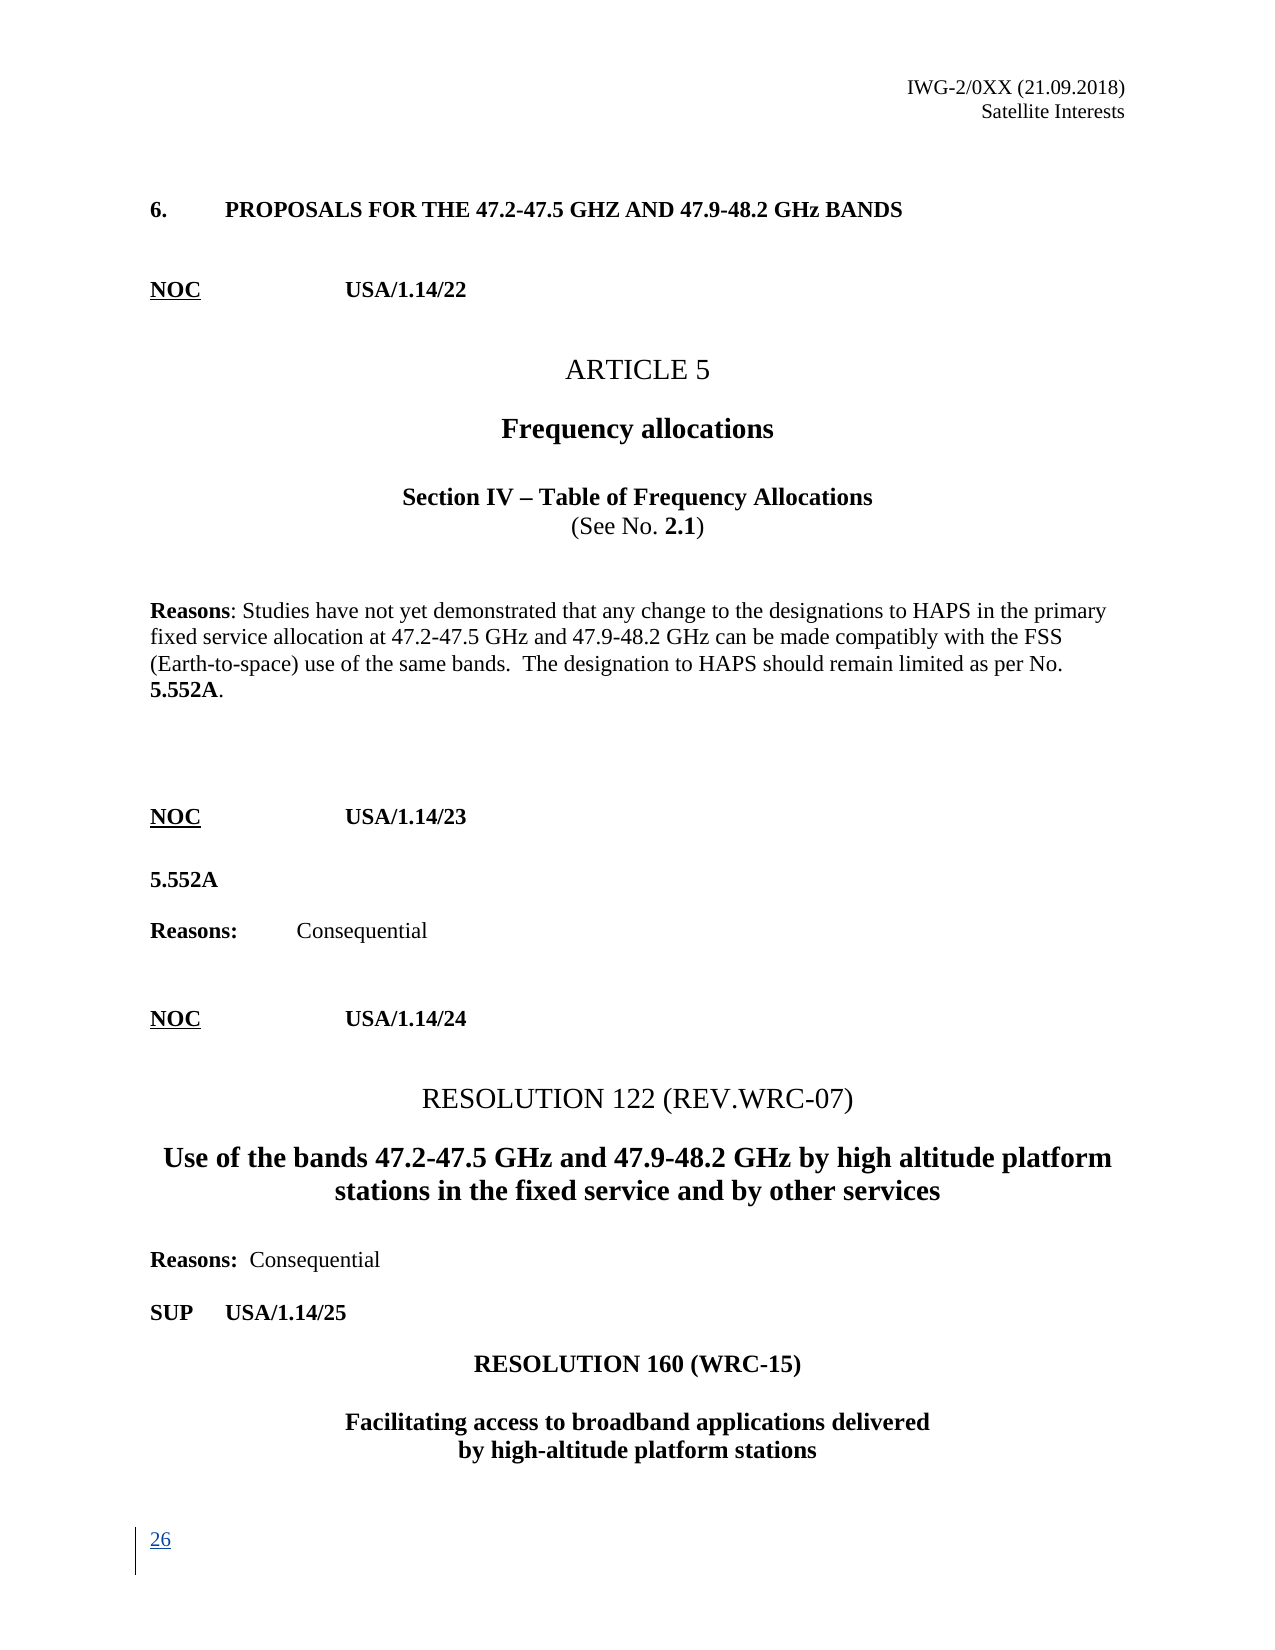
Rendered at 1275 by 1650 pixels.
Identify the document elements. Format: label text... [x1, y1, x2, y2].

text Reasons: Consequential [150, 917, 1125, 943]
text by high-altitude platform stations [150, 1435, 1125, 1464]
text Facilitating access to broadband applications delivered [150, 1407, 1125, 1435]
title Frequency allocations [150, 411, 1125, 444]
subtitle 6. PROPOSALS FOR THE 47.2-47.5 GHZ AND 47.9-48.2 GHz BANDS [150, 196, 1125, 223]
subtitle NOC USA/1.14/22 [150, 276, 1125, 302]
text Reasons: Consequential [150, 1246, 1125, 1272]
subtitle NOC USA/1.14/23 [150, 803, 1125, 830]
text RESOLUTION 160 (WRC-15) [150, 1349, 1125, 1378]
text 5.552A [150, 866, 1125, 893]
text Section IV – Table of Frequency Allocations (See No. 2.1) [150, 482, 1125, 597]
text SUP USA/1.14/25 [150, 1299, 1125, 1325]
text Reasons: Studies have not yet demonstrated that any change to the designations to HAPS in the primary fixed service allocation at 47.2-47.5 GHz and 47.9-48.2 GHz can be made compatibly with the FSS (Earth-to-space) use of the same bands. The designation to HAPS should remain limited as per No. 5.552A. [150, 597, 1125, 702]
subtitle NOC USA/1.14/24 [150, 1005, 1125, 1031]
title Use of the bands 47.2-47.5 GHz and 47.9-48.2 GHz by high altitude platform stations in the fixed service and by other services [150, 1140, 1125, 1207]
text RESOLUTION 122 (rev.WRC-07) [150, 1081, 1125, 1115]
text ARTICLE 5 [150, 352, 1125, 386]
